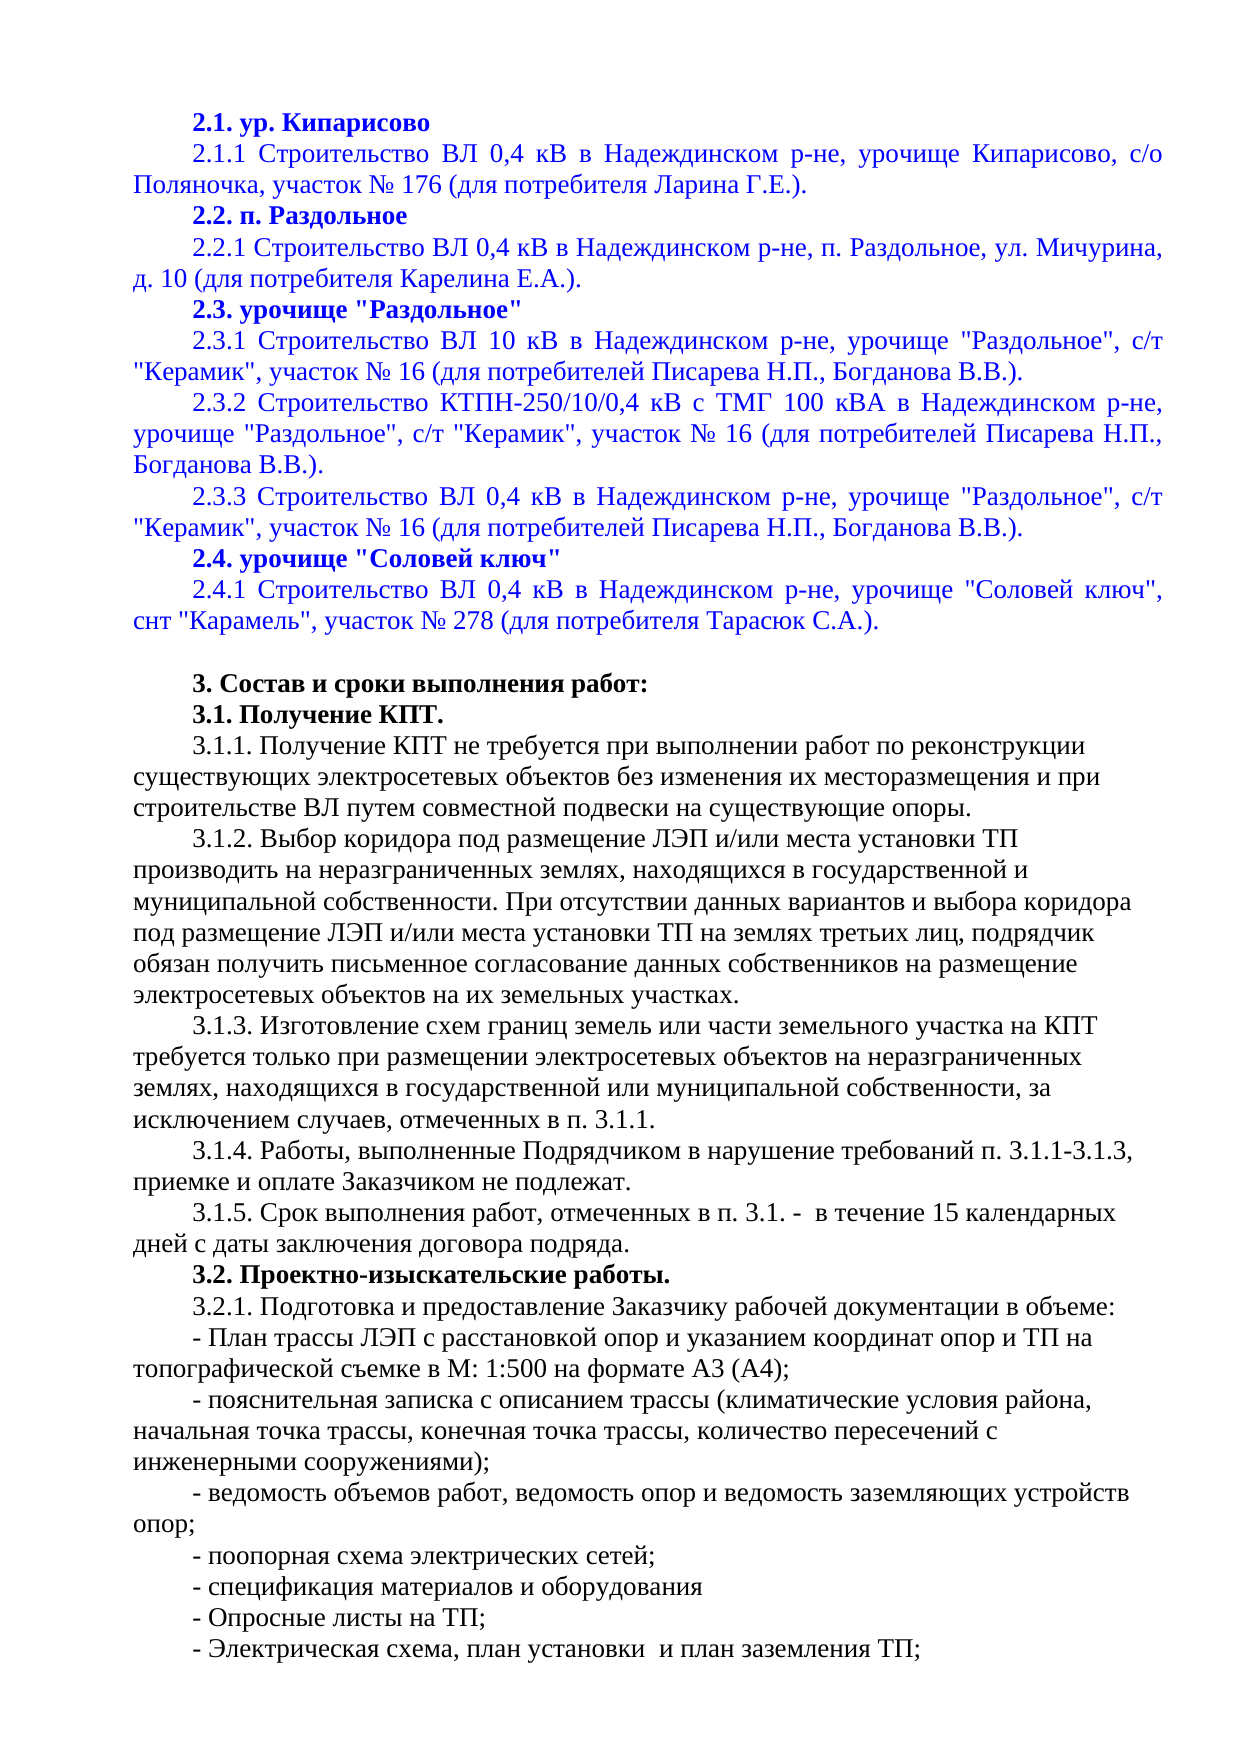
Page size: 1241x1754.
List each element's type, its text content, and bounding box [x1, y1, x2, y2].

text 2.3.3 Строительство ВЛ 0,4 кВ в Надеждинском р-не, урочище "Раздольное", с/т "Керамик", участок № 16 (для потребителей Писарева Н.П., Богданова В.В.). [133, 480, 1164, 542]
text 3.1.5. Срок выполнения работ, отмеченных в п. 3.1. - в течение 15 календарных дней с даты заключения договора подряда. [133, 1196, 1162, 1258]
text 3.2. Проектно-изыскательские работы. [133, 1258, 1162, 1289]
text 2.4.1 Строительство ВЛ 0,4 кВ в Надеждинском р-не, урочище "Соловей ключ", снт "Карамель", участок № 278 (для потребителя Тарасюк С.А.). [133, 573, 1164, 636]
text - поопорная схема электрических сетей; [133, 1539, 1162, 1570]
text - План трассы ЛЭП с расстановкой опор и указанием координат опор и ТП на топографической съемке в М: 1:500 на формате А3 (А4); [133, 1321, 1162, 1383]
text 3.1.3. Изготовление схем границ земель или части земельного участка на КПТ требуется только при размещении электросетевых объектов на неразграниченных землях, находящихся в государственной или муниципальной собственности, за исключением случаев, отмеченных в п. 3.1.1. [133, 1009, 1162, 1134]
text 2.3. урочище "Раздольное" [133, 293, 1164, 324]
text - Опросные листы на ТП; [133, 1601, 1162, 1632]
text - ведомость объемов работ, ведомость опор и ведомость заземляющих устройств опор; [133, 1476, 1162, 1539]
text 2.1. ур. Кипарисово [133, 106, 1164, 137]
text 3.1.1. Получение КПТ не требуется при выполнении работ по реконструкции существующих электросетевых объектов без изменения их месторазмещения и при строительстве ВЛ путем совместной подвески на существующие опоры. [133, 729, 1162, 822]
text - Электрическая схема, план установки и план заземления ТП; [133, 1632, 1162, 1663]
text 3.1. Получение КПТ. [133, 698, 1164, 729]
text 3.1.2. Выбор коридора под размещение ЛЭП и/или места установки ТП производить на неразграниченных землях, находящихся в государственной и муниципальной собственности. При отсутствии данных вариантов и выбора коридора под размещение ЛЭП и/или места установки ТП на землях третьих лиц, подрядчик обязан получить письменное согласование данных собственников на размещение электросетевых объектов на их земельных участках. [133, 822, 1162, 1009]
text 3.1.4. Работы, выполненные Подрядчиком в нарушение требований п. 3.1.1-3.1.3, приемке и оплате Заказчиком не подлежат. [133, 1134, 1162, 1196]
text 3.2.1. Подготовка и предоставление Заказчику рабочей документации в объеме: [133, 1289, 1162, 1321]
text 2.4. урочище "Соловей ключ" [133, 542, 1164, 573]
text 3. Состав и сроки выполнения работ: [133, 667, 1164, 698]
text - пояснительная записка с описанием трассы (климатические условия района, начальная точка трассы, конечная точка трассы, количество пересечений с инженерными сооружениями); [133, 1383, 1162, 1476]
text 2.1.1 Строительство ВЛ 0,4 кВ в Надеждинском р-не, урочище Кипарисово, с/о Поляночка, участок № 176 (для потребителя Ларина Г.Е.). [133, 137, 1164, 199]
text 2.3.1 Строительство ВЛ 10 кВ в Надеждинском р-не, урочище "Раздольное", с/т "Керамик", участок № 16 (для потребителей Писарева Н.П., Богданова В.В.). [133, 324, 1164, 386]
text 2.3.2 Строительство КТПН-250/10/0,4 кВ с ТМГ 100 кВА в Надеждинском р-не, урочище "Раздольное", с/т "Керамик", участок № 16 (для потребителей Писарева Н.П., Богданова В.В.). [133, 386, 1164, 480]
text - спецификация материалов и оборудования [133, 1570, 1162, 1601]
text 2.2. п. Раздольное [133, 199, 1164, 231]
text 2.2.1 Строительство ВЛ 0,4 кВ в Надеждинском р-не, п. Раздольное, ул. Мичурина, д. 10 (для потребителя Карелина Е.А.). [133, 231, 1164, 293]
